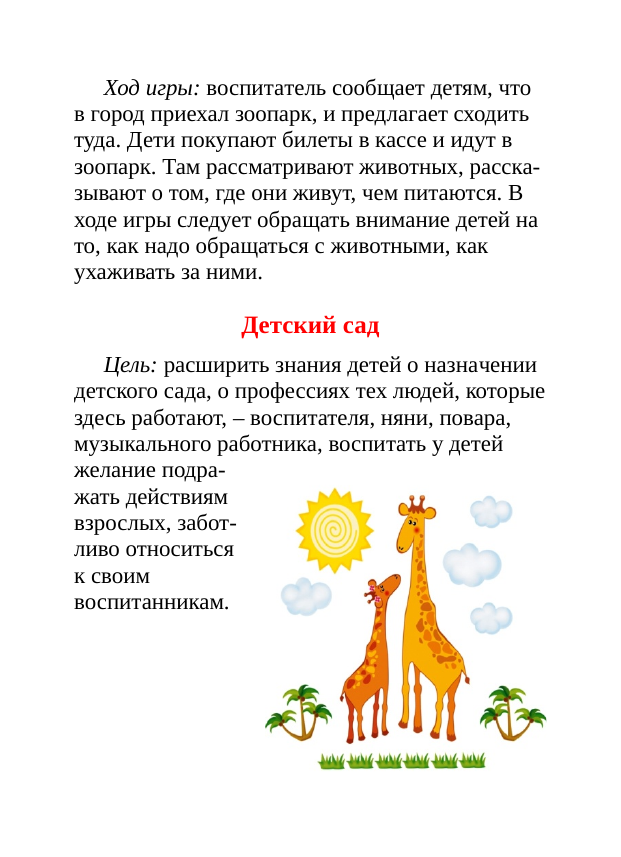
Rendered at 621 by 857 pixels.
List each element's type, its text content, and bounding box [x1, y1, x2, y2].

picture [265, 475, 547, 778]
subtitle Детский сад [74, 310, 546, 338]
text Цель: расширить знания детей о назначении детского сада, о профессиях тех людей, которые здесь работают, – воспитателя, няни, повара, музыкального работника, воспитать у детей желание подражать действиям взрослых, заботливо относиться к своим воспитанникам. [74, 351, 546, 614]
text Ход игры: воспитатель сообщает детям, что в город приехал зоопарк, и предлагает сходить туда. Дети покупают билеты в кассе и идут в зоопарк. Там рассматривают животных, рассказывают о том, где они живут, чем питаются. В ходе игры следует обращать внимание детей на то, как надо обращаться с животными, как ухаживать за ними. [74, 74, 546, 285]
